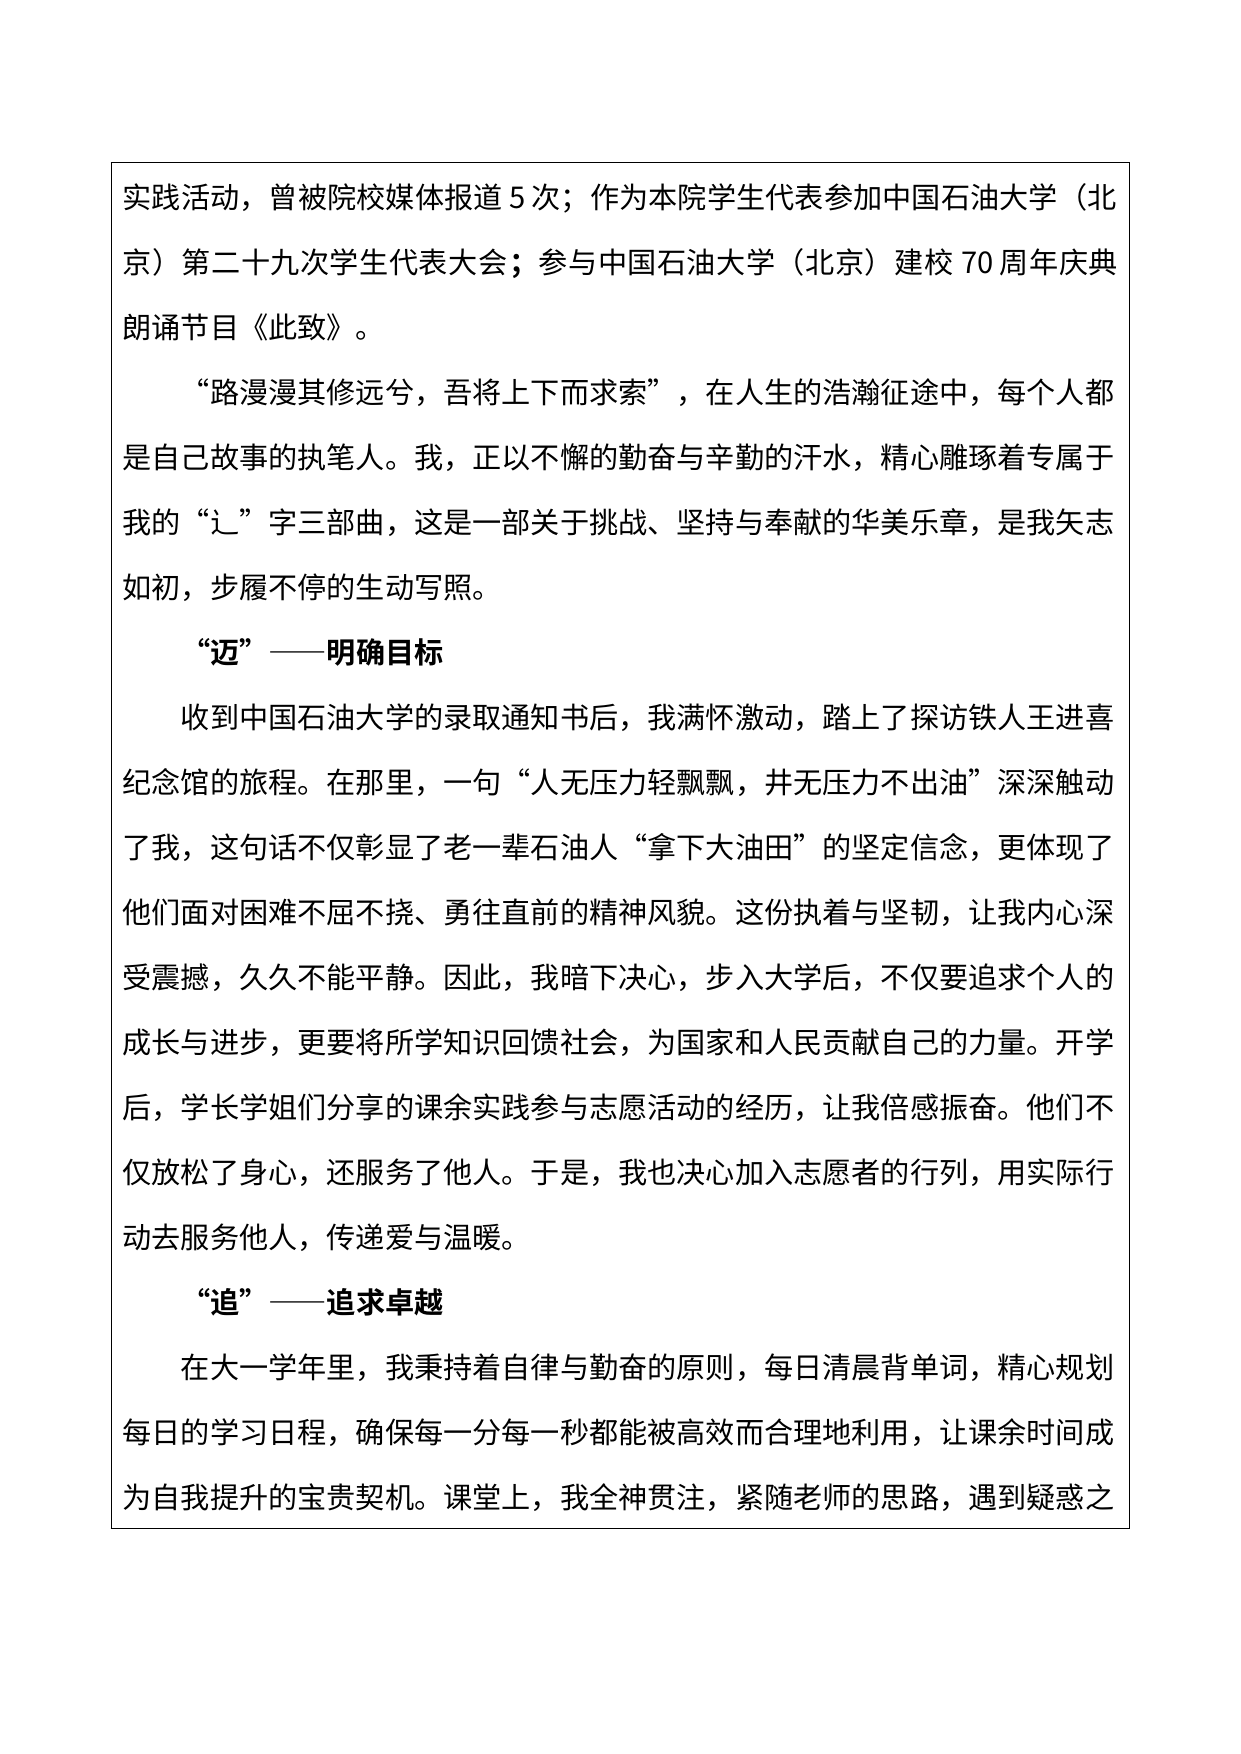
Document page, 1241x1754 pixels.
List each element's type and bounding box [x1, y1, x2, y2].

table_cell [112, 163, 1129, 1528]
